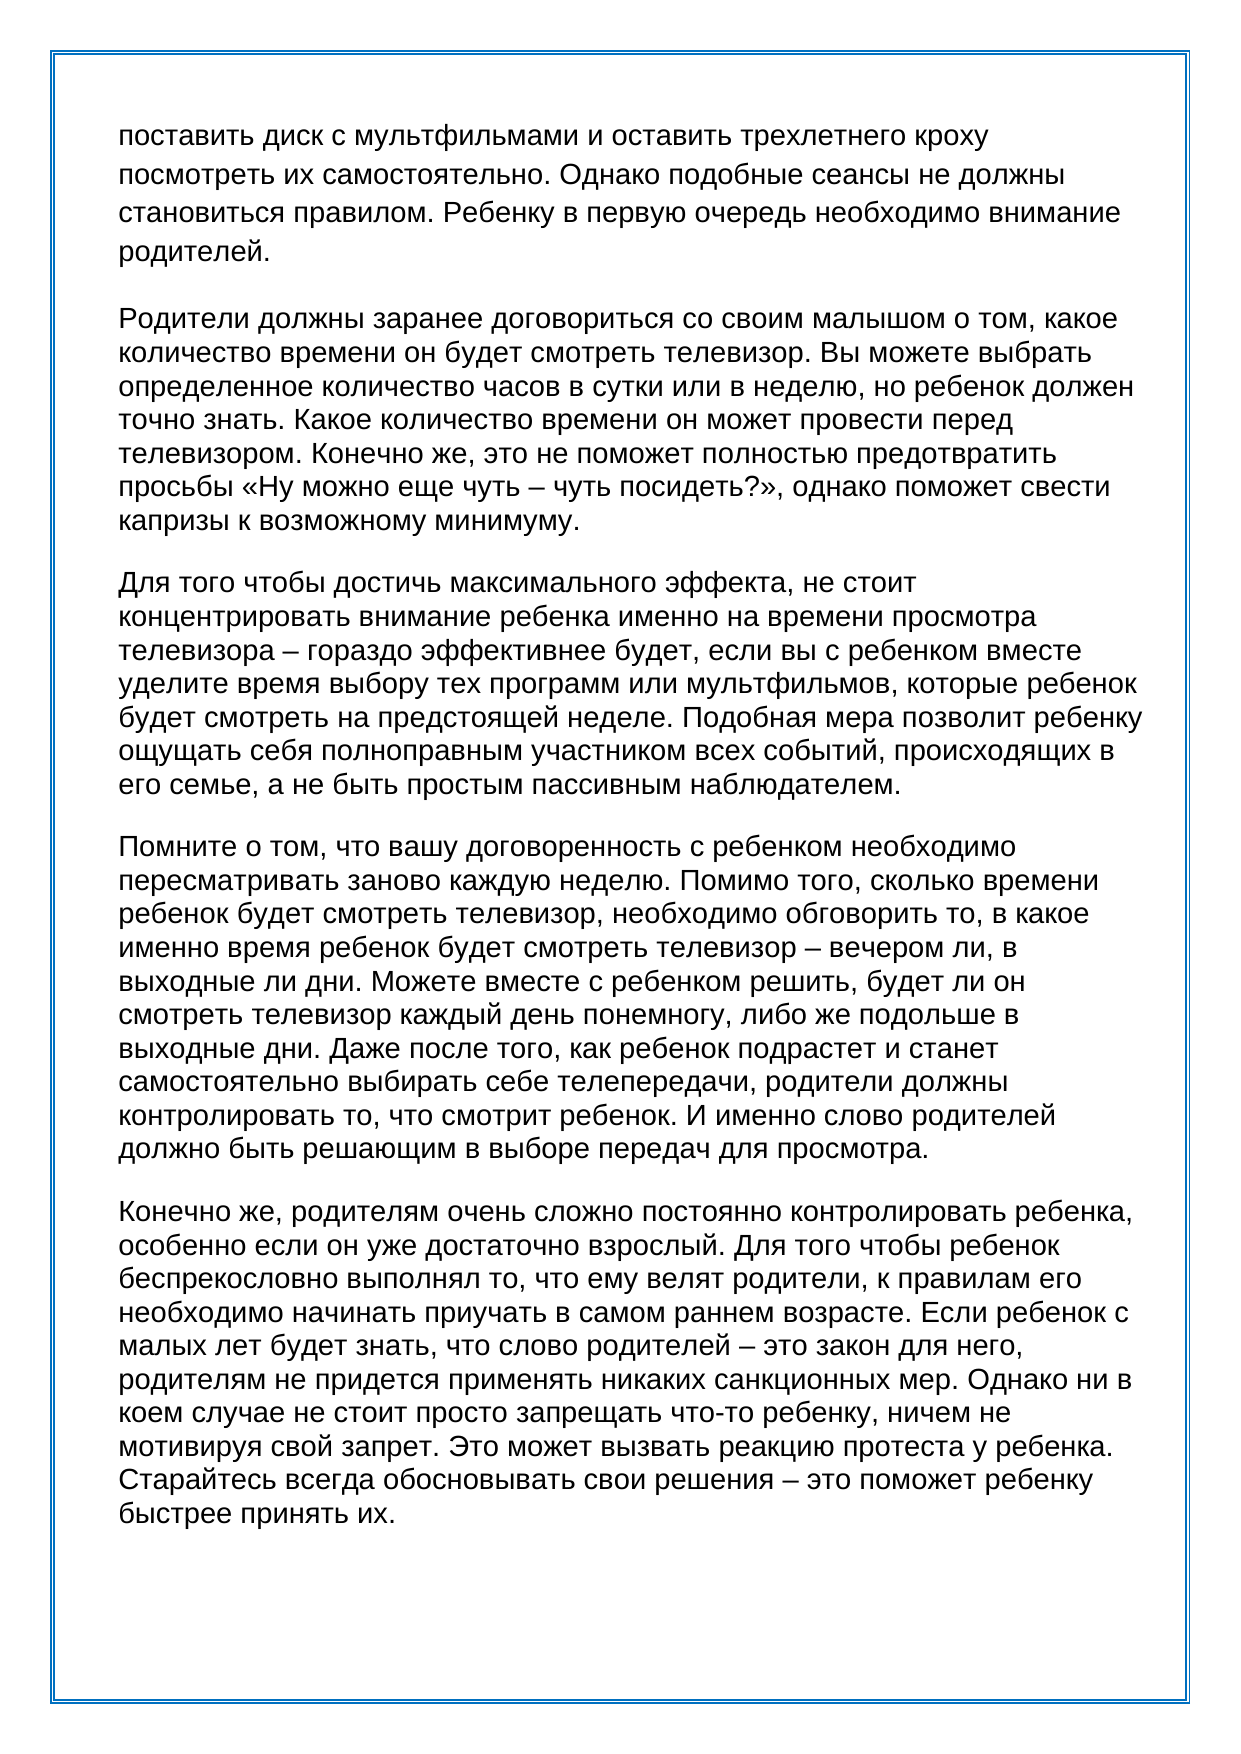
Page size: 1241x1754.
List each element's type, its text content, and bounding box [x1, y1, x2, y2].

text Помните о том, что вашу договоренность с ребенком необходимо пересматривать заново каждую неделю. Помимо того, сколько времени ребенок будет смотреть телевизор, необходимо обговорить то, в какое именно время ребенок будет смотреть телевизор – вечером ли, в выходные ли дни. Можете вместе с ребенком решить, будет ли он смотреть телевизор каждый день понемногу, либо же подольше в выходные дни. Даже после того, как ребенок подрастет и станет самостоятельно выбирать себе телепередачи, родители должны контролировать то, что смотрит ребенок. И именно слово родителей должно быть решающим в выборе передач для просмотра. [118, 829, 1152, 1165]
text Конечно же, родителям очень сложно постоянно контролировать ребенка, особенно если он уже достаточно взрослый. Для того чтобы ребенок беспрекословно выполнял то, что ему велят родители, к правилам его необходимо начинать приучать в самом раннем возрасте. Если ребенок с малых лет будет знать, что слово родителей – это закон для него, родителям не придется применять никаких санкционных мер. Однако ни в коем случае не стоит просто запрещать что-то ребенку, ничем не мотивируя свой запрет. Это может вызвать реакцию протеста у ребенка. Старайтесь всегда обосновывать свои решения – это поможет ребенку быстрее принять их. [118, 1194, 1152, 1529]
text Для того чтобы достичь максимального эффекта, не стоит концентрировать внимание ребенка именно на времени просмотра телевизора – гораздо эффективнее будет, если вы с ребенком вместе уделите время выбору тех программ или мультфильмов, которые ребенок будет смотреть на предстоящей неделе. Подобная мера позволит ребенку ощущать себя полноправным участником всех событий, происходящих в его семье, а не быть простым пассивным наблюдателем. [118, 565, 1152, 800]
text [118, 118, 1152, 267]
text Родители должны заранее договориться со своим малышом о том, какое количество времени он будет смотреть телевизор. Вы можете выбрать определенное количество часов в сутки или в неделю, но ребенок должен точно знать. Какое количество времени он может провести перед телевизором. Конечно же, это не поможет полностью предотвратить просьбы «Ну можно еще чуть – чуть посидеть?», однако поможет свести капризы к возможному минимуму. [118, 301, 1152, 536]
